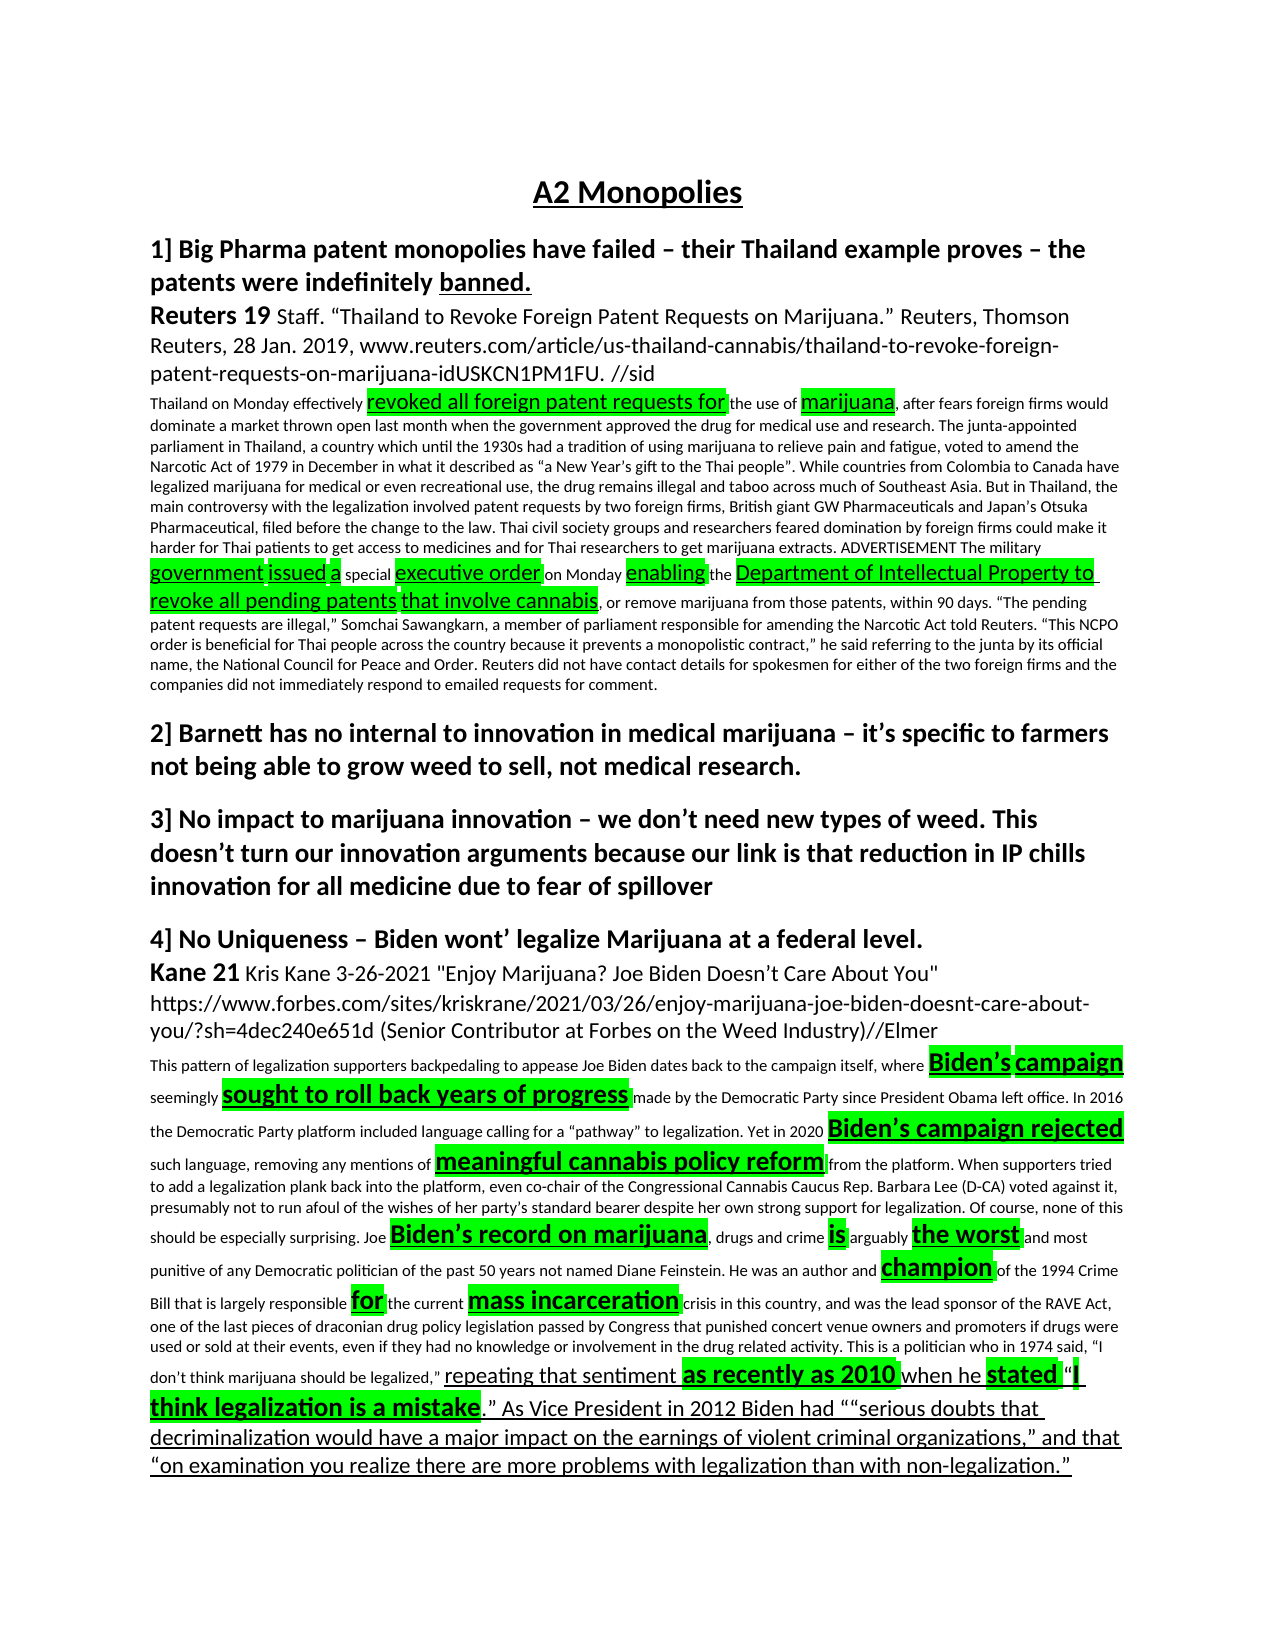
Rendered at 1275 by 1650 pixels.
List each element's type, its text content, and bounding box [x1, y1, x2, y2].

subtitle A2 Monopolies [150, 171, 1125, 212]
text Kane 21 Kris Kane 3-26-2021 "Enjoy Marijuana? Joe Biden Doesn’t Care About You" https://www.forbes.com/sites/kriskrane/2021/03/26/enjoy-marijuana-joe-biden-doesnt-care-about-you/?sh=4dec240e651d (Senior Contributor at Forbes on the Weed Industry)//Elmer [150, 956, 1125, 1045]
text Reuters 19 Staff. “Thailand to Revoke Foreign Patent Requests on Marijuana.” Reuters, Thomson Reuters, 28 Jan. 2019, www.reuters.com/article/us-thailand-cannabis/thailand-to-revoke-foreign-patent-requests-on-marijuana-idUSKCN1PM1FU. //sid [150, 298, 1125, 387]
text This pattern of legalization supporters backpedaling to appease Joe Biden dates back to the campaign itself, where Biden’s campaign seemingly sought to roll back years of progress made by the Democratic Party since President Obama left office. In 2016 the Democratic Party platform included language calling for a “pathway” to legalization. Yet in 2020 Biden’s campaign rejected such language, removing any mentions of meaningful cannabis policy reform from the platform. When supporters tried to add a legalization plank back into the platform, even co-chair of the Congressional Cannabis Caucus Rep. Barbara Lee (D-CA) voted against it, presumably not to run afoul of the wishes of her party’s standard bearer despite her own strong support for legalization. Of course, none of this should be especially surprising. Joe Biden’s record on marijuana, drugs and crime is arguably the worst and most punitive of any Democratic politician of the past 50 years not named Diane Feinstein. He was an author and champion of the 1994 Crime Bill that is largely responsible for the current mass incarceration crisis in this country, and was the lead sponsor of the RAVE Act, one of the last pieces of draconian drug policy legislation passed by Congress that punished concert venue owners and promoters if drugs were used or sold at their events, even if they had no knowledge or involvement in the drug related activity. This is a politician who in 1974 said, “I don’t think marijuana should be legalized,” repeating that sentiment as recently as 2010 when he stated “I think legalization is a mistake.” As Vice President in 2012 Biden had ““serious doubts that decriminalization would have a major impact on the earnings of violent criminal organizations,” and that “on examination you realize there are more problems with legalization than with non-legalization.” [150, 1045, 1125, 1479]
text Thailand on Monday effectively revoked all foreign patent requests for the use of marijuana, after fears foreign firms would dominate a market thrown open last month when the government approved the drug for medical use and research. The junta-appointed parliament in Thailand, a country which until the 1930s had a tradition of using marijuana to relieve pain and fatigue, voted to amend the Narcotic Act of 1979 in December in what it described as “a New Year’s gift to the Thai people”. While countries from Colombia to Canada have legalized marijuana for medical or even recreational use, the drug remains illegal and taboo across much of Southeast Asia. But in Thailand, the main controversy with the legalization involved patent requests by two foreign firms, British giant GW Pharmaceuticals and Japan’s Otsuka Pharmaceutical, filed before the change to the law. Thai civil society groups and researchers feared domination by foreign firms could make it harder for Thai patients to get access to medicines and for Thai researchers to get marijuana extracts. ADVERTISEMENT The military government issued a special executive order on Monday enabling the Department of Intellectual Property to revoke all pending patents that involve cannabis, or remove marijuana from those patents, within 90 days. “The pending patent requests are illegal,” Somchai Sawangkarn, a member of parliament responsible for amending the Narcotic Act told Reuters. “This NCPO order is beneficial for Thai people across the country because it prevents a monopolistic contract,” he said referring to the junta by its official name, the National Council for Peace and Order. Reuters did not have contact details for spokesmen for either of the two foreign firms and the companies did not immediately respond to emailed requests for comment. [150, 387, 1125, 695]
subtitle 4] No Uniqueness – Biden wont’ legalize Marijuana at a federal level. [150, 923, 1125, 956]
subtitle 1] Big Pharma patent monopolies have failed – their Thailand example proves – the patents were indefinitely banned. [150, 232, 1125, 298]
subtitle 3] No impact to marijuana innovation – we don’t need new types of weed. This doesn’t turn our innovation arguments because our link is that reduction in IP chills innovation for all medicine due to fear of spillover [150, 803, 1125, 902]
subtitle 2] Barnett has no internal to innovation in medical marijuana – it’s specific to farmers not being able to grow weed to sell, not medical research. [150, 716, 1125, 782]
